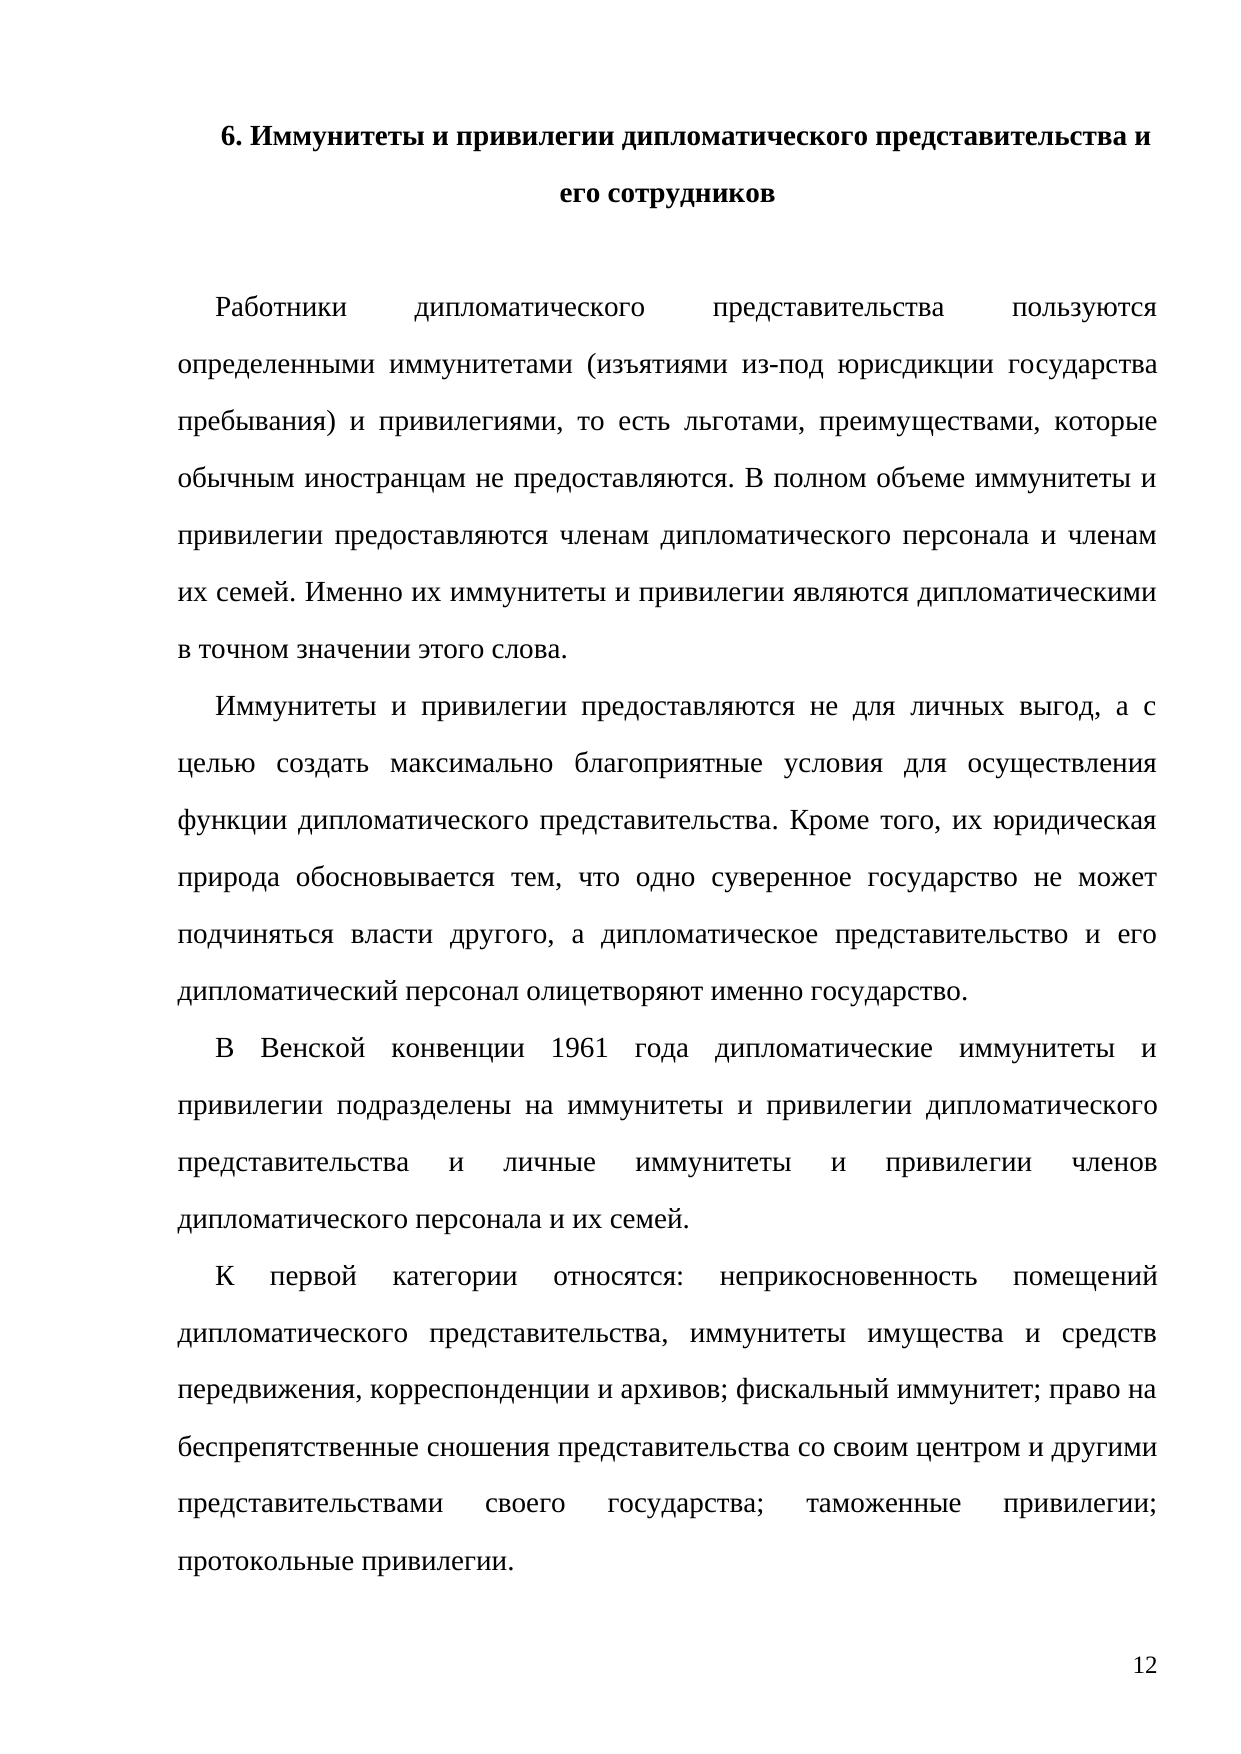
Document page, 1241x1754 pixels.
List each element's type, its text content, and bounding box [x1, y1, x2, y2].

text В Венской конвенции 1961 года дипломатические иммунитеты и привилегии подразделены на иммунитеты и привилегии дипломатического представительства и личные иммунитеты и привилегии членов дипломатического персонала и их семей. [177, 1030, 1157, 1234]
text Иммунитеты и привилегии предоставляются не для личных выгод, а с целью создать максимально благоприятные условия для осуществления функции дипломатического представительства. Кроме того, их юридическая природа обосновывается тем, что одно суверенное государство не может подчиняться власти другого, а дипломатическое представительство и его дипломатический персонал олицетворяют именно государство. [177, 688, 1157, 1006]
text К первой категории относятся: неприкосновенность помещений дипломатического представительства, иммунитеты имущества и средств передвижения, корреспонденции и архивов; фискальный иммунитет; право на беспрепятственные сношения представительства со своим центром и другими представительствами своего государства; таможенные привилегии; протокольные привилегии. [177, 1258, 1157, 1576]
text 6. Иммунитеты и привилегии дипломатического представительства и его сотрудников [177, 118, 1157, 209]
text Работники дипломатического представительства пользуются определенными иммунитетами (изъятиями из-под юрисдикции государства пребывания) и привилегиями, то есть льготами, преимуществами, которые обычным иностранцам не предоставляются. В полном объеме иммунитеты и привилегии предоставляются членам дипломатического персонала и членам их семей. Именно их иммунитеты и привилегии являются дипломатическими в точном значении этого слова. [177, 289, 1157, 664]
